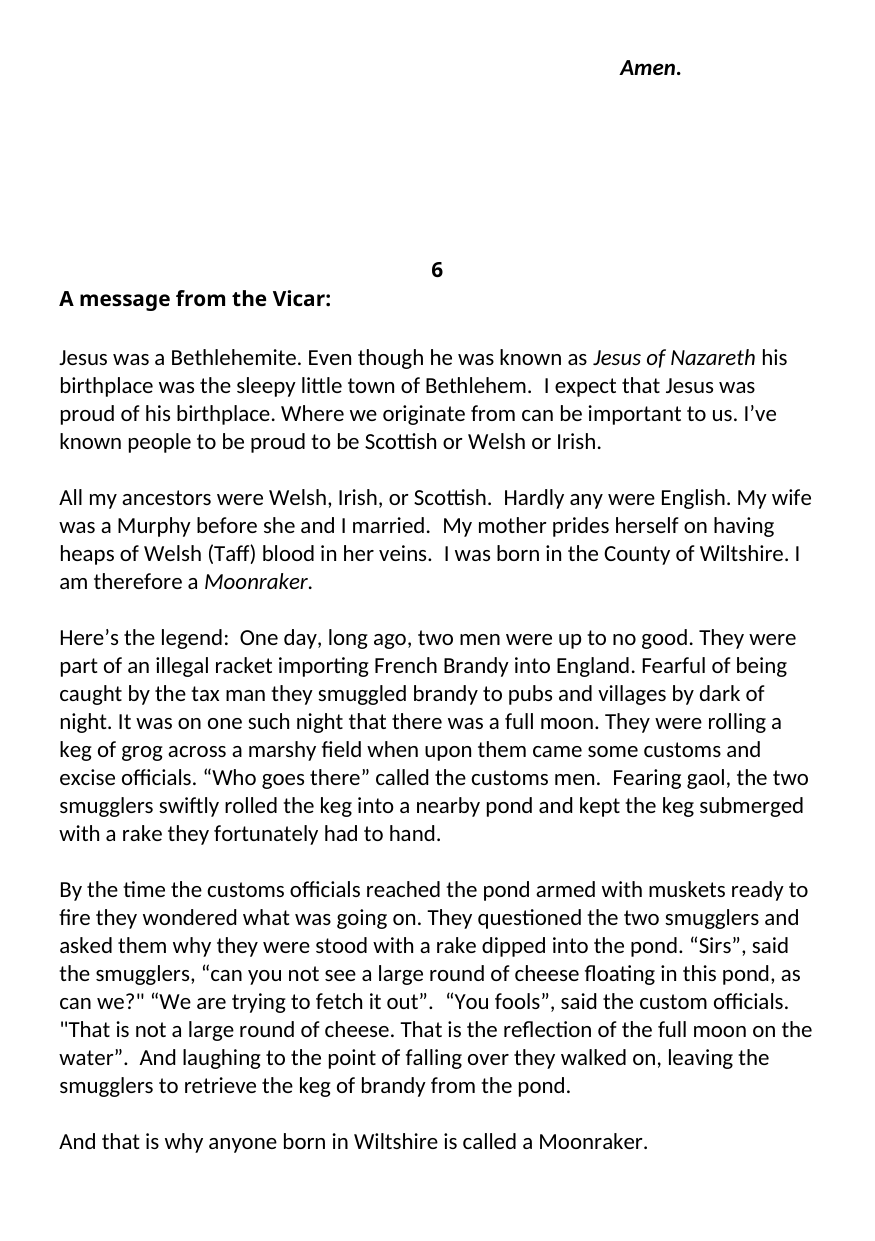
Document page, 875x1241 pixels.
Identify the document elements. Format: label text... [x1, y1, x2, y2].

text A message from the Vicar: [59, 284, 815, 312]
text Amen. [59, 53, 815, 81]
text All my ancestors were Welsh, Irish, or Scottish. Hardly any were English. My wife was a Murphy before she and I married. My mother prides herself on having heaps of Welsh (Taff) blood in her veins. I was born in the County of Wiltshire. I am therefore a Moonraker. [59, 483, 815, 595]
text By the time the customs officials reached the pond armed with muskets ready to fire they wondered what was going on. They questioned the two smugglers and asked them why they were stood with a rake dipped into the pond. “Sirs”, said the smugglers, “can you not see a large round of cheese floating in this pond, as can we?" “We are trying to fetch it out”. “You fools”, said the custom officials. "That is not a large round of cheese. That is the reflection of the full moon on the water”. And laughing to the point of falling over they walked on, leaving the smugglers to retrieve the keg of brandy from the pond. [59, 875, 815, 1099]
text Jesus was a Bethlehemite. Even though he was known as Jesus of Nazareth his birthplace was the sleepy little town of Bethlehem. I expect that Jesus was proud of his birthplace. Where we originate from can be important to us. I’ve known people to be proud to be Scottish or Welsh or Irish. [59, 343, 815, 455]
text And that is why anyone born in Wiltshire is called a Moonraker. [59, 1127, 815, 1155]
text 6 [59, 255, 815, 284]
text Here’s the legend: One day, long ago, two men were up to no good. They were part of an illegal racket importing French Brandy into England. Fearful of being caught by the tax man they smuggled brandy to pubs and villages by dark of night. It was on one such night that there was a full moon. They were rolling a keg of grog across a marshy field when upon them came some customs and excise officials. “Who goes there” called the customs men. Fearing gaol, the two smugglers swiftly rolled the keg into a nearby pond and kept the keg submerged with a rake they fortunately had to hand. [59, 623, 815, 847]
